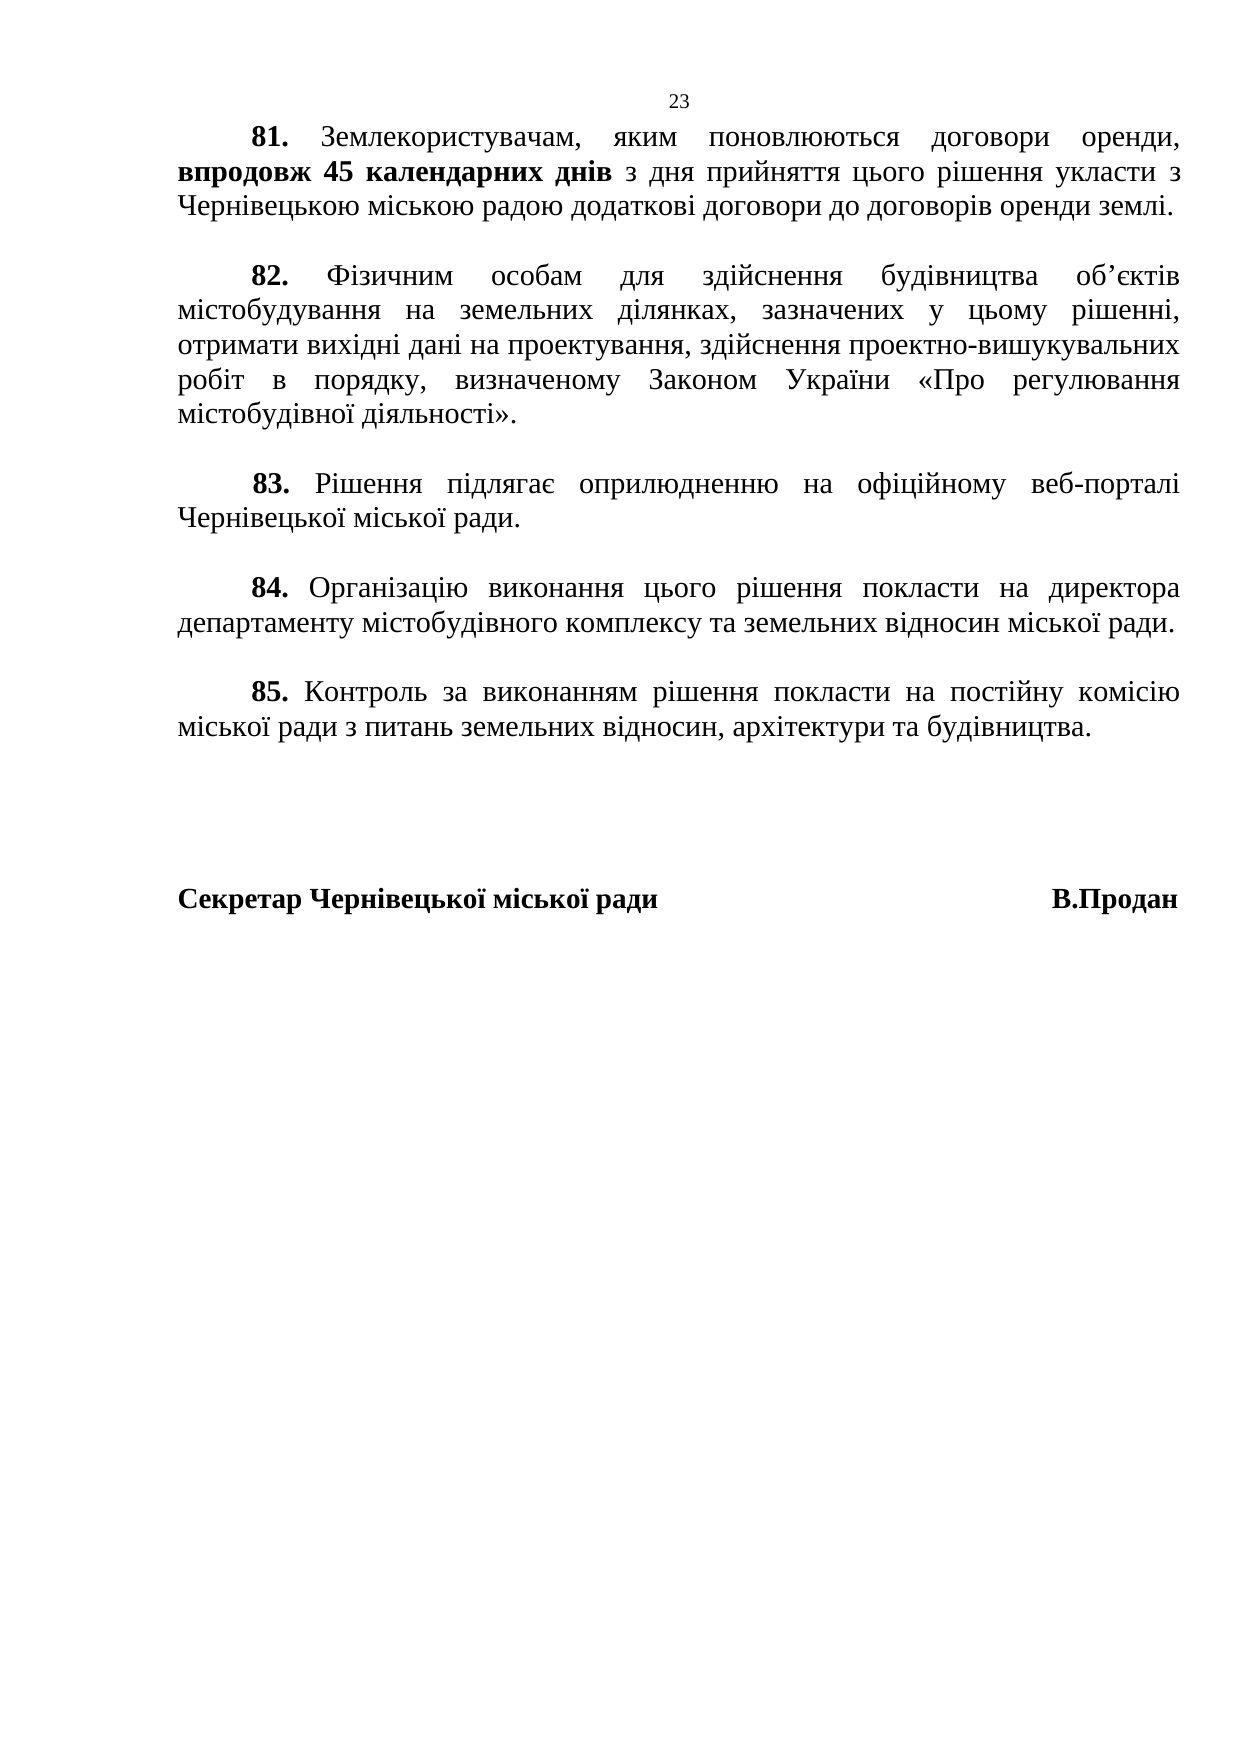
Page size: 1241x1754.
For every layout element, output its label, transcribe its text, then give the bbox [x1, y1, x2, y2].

text 83. Рішення підлягає оприлюдненню на офіційному веб-порталі Чернівецької міської ради. [177, 465, 1181, 534]
text 82. Фізичним особам для здійснення будівництва об’єктів містобудування на земельних ділянках, зазначених у цьому рішенні, отримати вихідні дані на проектування, здійснення проектно-вишукувальних робіт в порядку, визначеному Законом України «Про регулювання містобудівної діяльності». [177, 257, 1181, 430]
text 84. Організацію виконання цього рішення покласти на директора департаменту містобудівного комплексу та земельних відносин міської ради. [177, 569, 1181, 638]
subtitle Секретар Чернівецької міської ради В.Продан [177, 881, 1181, 915]
text 81. Землекористувачам, яким поновлюються договори оренди, впродовж 45 календарних днів з дня прийняття цього рішення укласти з Чернівецькою міською радою додаткові договори до договорів оренди землі. [177, 118, 1181, 222]
text 85. Контроль за виконанням рішення покласти на постійну комісію міської ради з питань земельних відносин, архітектури та будівництва. [177, 673, 1181, 742]
